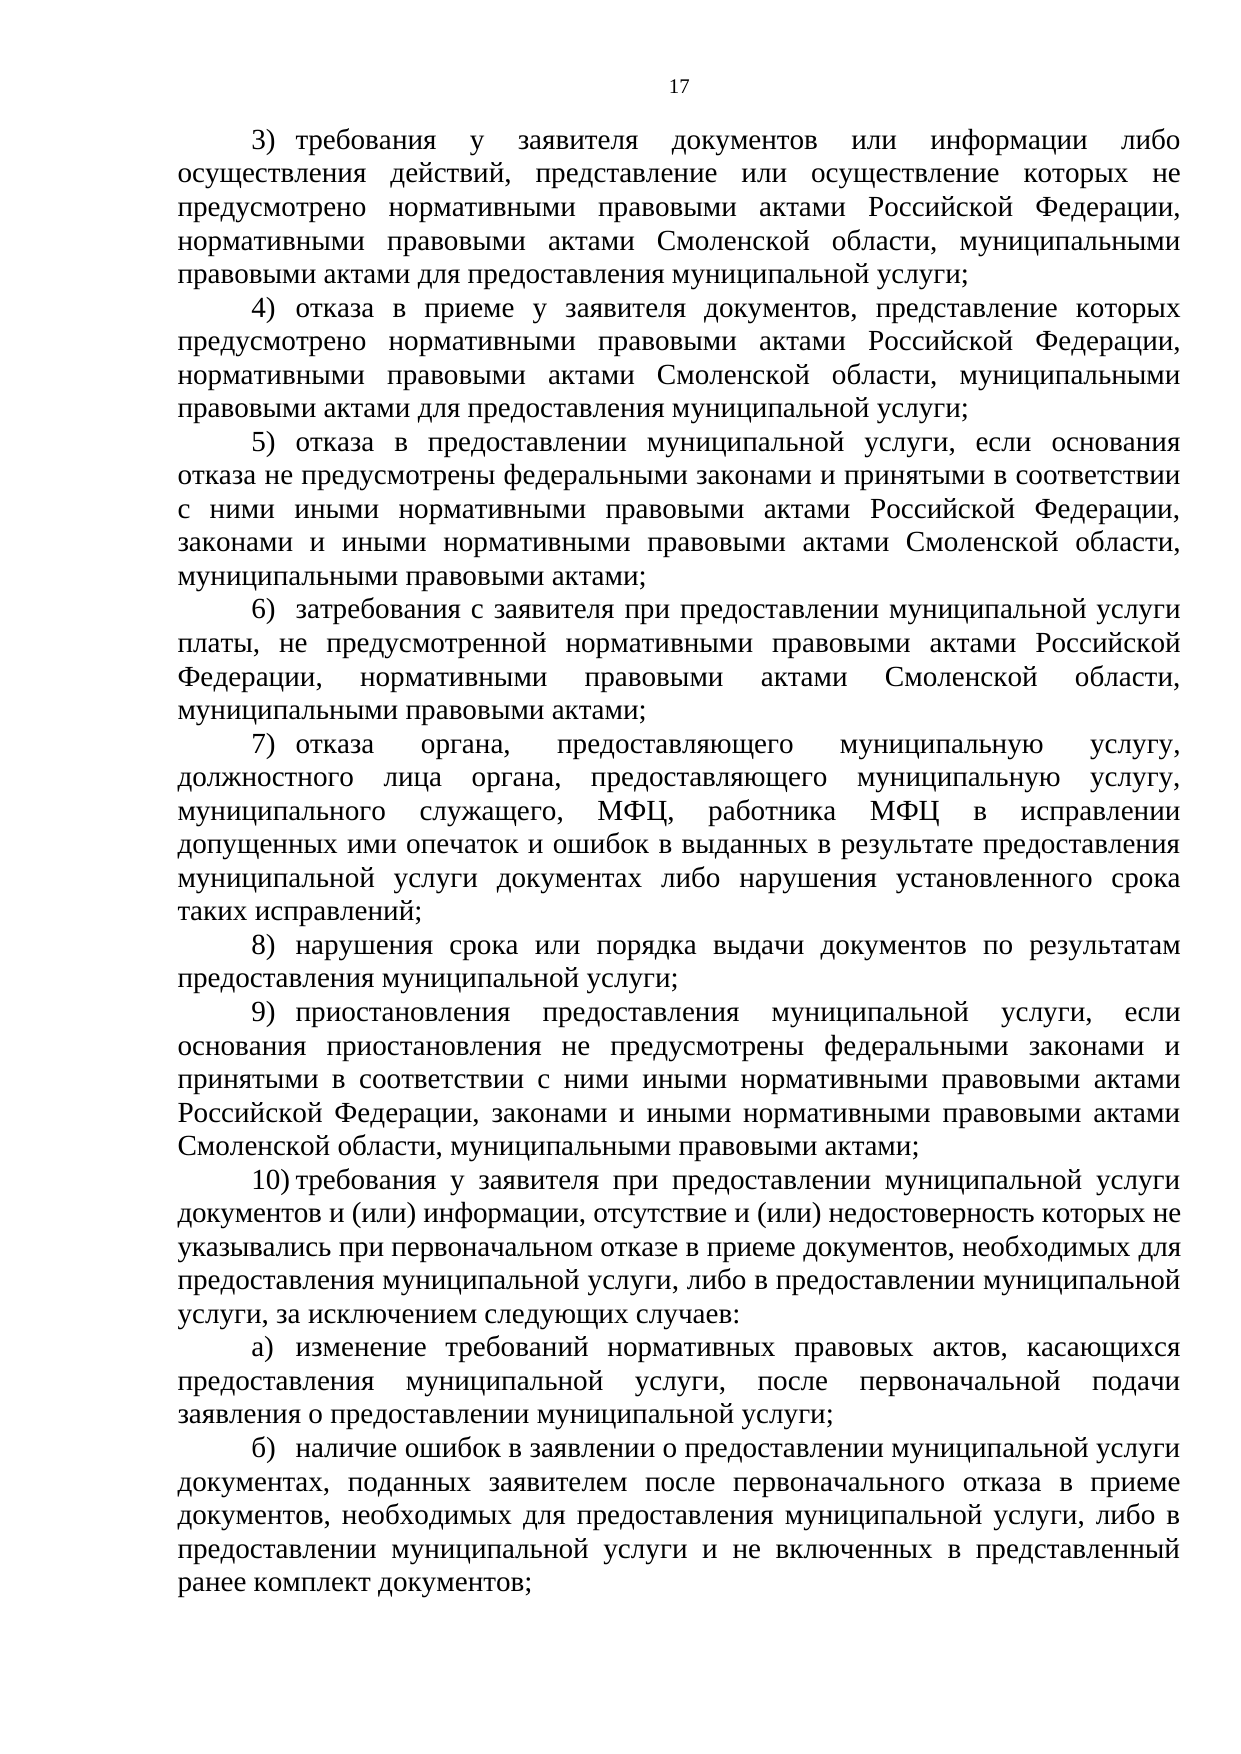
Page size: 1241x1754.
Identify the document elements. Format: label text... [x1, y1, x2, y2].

list б) наличие ошибок в заявлении о предоставлении муниципальной услуги документах, поданных заявителем после первоначального отказа в приеме документов, необходимых для предоставления муниципальной услуги, либо в предоставлении муниципальной услуги и не включенных в представленный ранее комплект документов; [177, 1430, 1181, 1598]
list приостановления предоставления муниципальной услуги, если основания приостановления не предусмотрены федеральными законами и принятыми в соответствии с ними иными нормативными правовыми актами Российской Федерации, законами и иными нормативными правовыми актами Смоленской области, муниципальными правовыми актами; [177, 994, 1181, 1162]
list а) изменение требований нормативных правовых актов, касающихся предоставления муниципальной услуги, после первоначальной подачи заявления о предоставлении муниципальной услуги; [177, 1329, 1181, 1430]
list отказа в приеме у заявителя документов, представление которых предусмотрено нормативными правовыми актами Российской Федерации, нормативными правовыми актами Смоленской области, муниципальными правовыми актами для предоставления муниципальной услуги; [177, 290, 1181, 424]
list требования у заявителя при предоставлении муниципальной услуги документов и (или) информации, отсутствие и (или) недостоверность которых не указывались при первоначальном отказе в приеме документов, необходимых для предоставления муниципальной услуги, либо в предоставлении муниципальной услуги, за исключением следующих случаев: [177, 1162, 1181, 1329]
list отказа органа, предоставляющего муниципальную услугу, должностного лица органа, предоставляющего муниципальную услугу, муниципального служащего, МФЦ, работника МФЦ в исправлении допущенных ими опечаток и ошибок в выданных в результате предоставления муниципальной услуги документах либо нарушения установленного срока таких исправлений; [177, 726, 1181, 927]
list требования у заявителя документов или информации либо осуществления действий, представление или осуществление которых не предусмотрено нормативными правовыми актами Российской Федерации, нормативными правовыми актами Смоленской области, муниципальными правовыми актами для предоставления муниципальной услуги; [177, 122, 1181, 290]
list отказа в предоставлении муниципальной услуги, если основания отказа не предусмотрены федеральными законами и принятыми в соответствии с ними иными нормативными правовыми актами Российской Федерации, законами и иными нормативными правовыми актами Смоленской области, муниципальными правовыми актами; [177, 424, 1181, 592]
list нарушения срока или порядка выдачи документов по результатам предоставления муниципальной услуги; [177, 927, 1181, 994]
list затребования с заявителя при предоставлении муниципальной услуги платы, не предусмотренной нормативными правовыми актами Российской Федерации, нормативными правовыми актами Смоленской области, муниципальными правовыми актами; [177, 592, 1181, 726]
